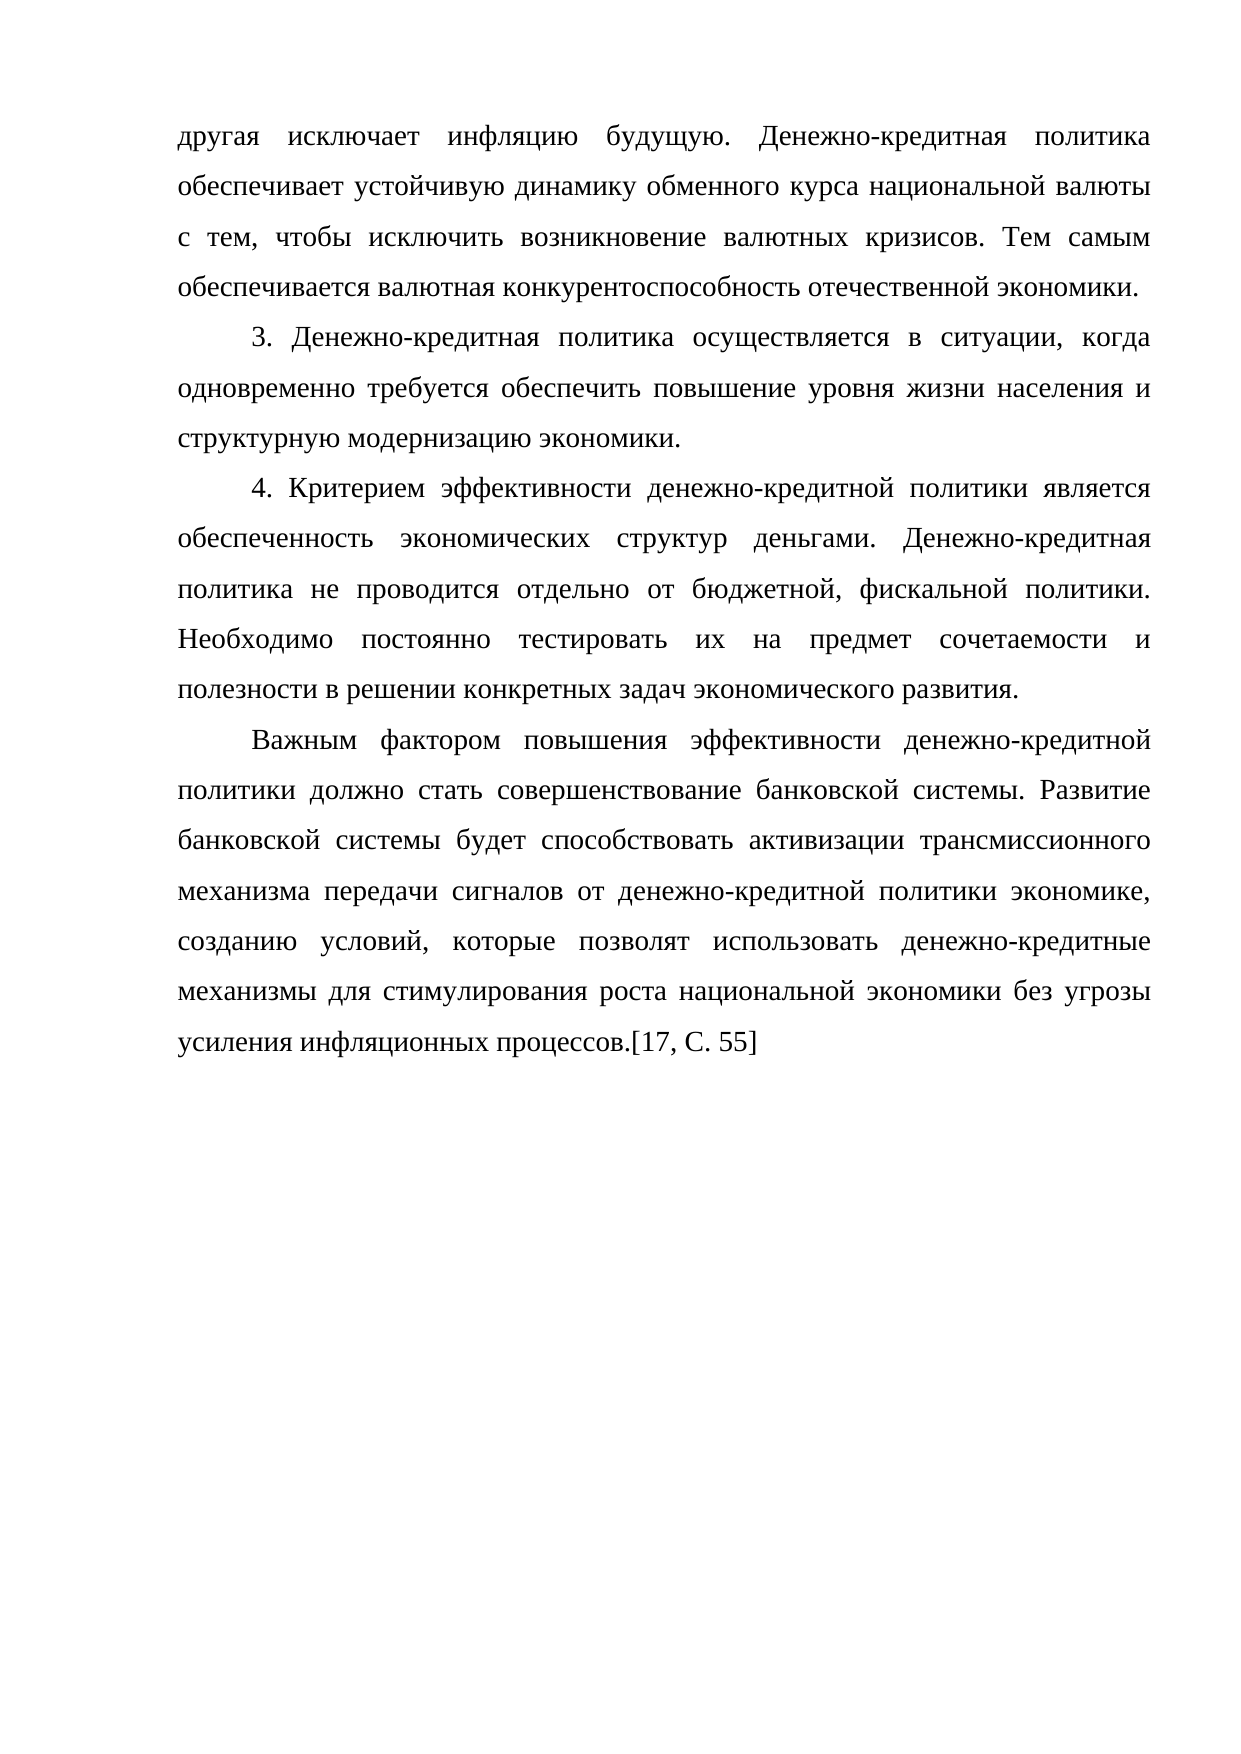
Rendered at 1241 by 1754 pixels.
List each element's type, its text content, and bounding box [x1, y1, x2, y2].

text 4. Критерием эффективности денежно-кредитной политики является обеспеченность экономических структур деньгами. Денежно-кредитная политика не проводится отдельно от бюджетной, фискальной политики. Необходимо постоянно тестировать их на предмет сочетаемости и полезности в решении конкретных задач экономического развития. [177, 470, 1152, 705]
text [177, 118, 1152, 303]
text 3. Денежно-кредитная политика осуществляется в ситуации, когда одновременно требуется обеспечить повышение уровня жизни населения и структурную модернизацию экономики. [177, 319, 1152, 453]
text Важным фактором повышения эффективности денежно-кредитной политики должно стать совершенствование банковской системы. Развитие банковской системы будет способствовать активизации трансмиссионного механизма передачи сигналов от денежно-кредитной политики экономике, созданию условий, которые позволят использовать денежно-кредитные механизмы для стимулирования роста национальной экономики без угрозы усиления инфляционных процессов.[17, С. 55] [177, 722, 1152, 1057]
